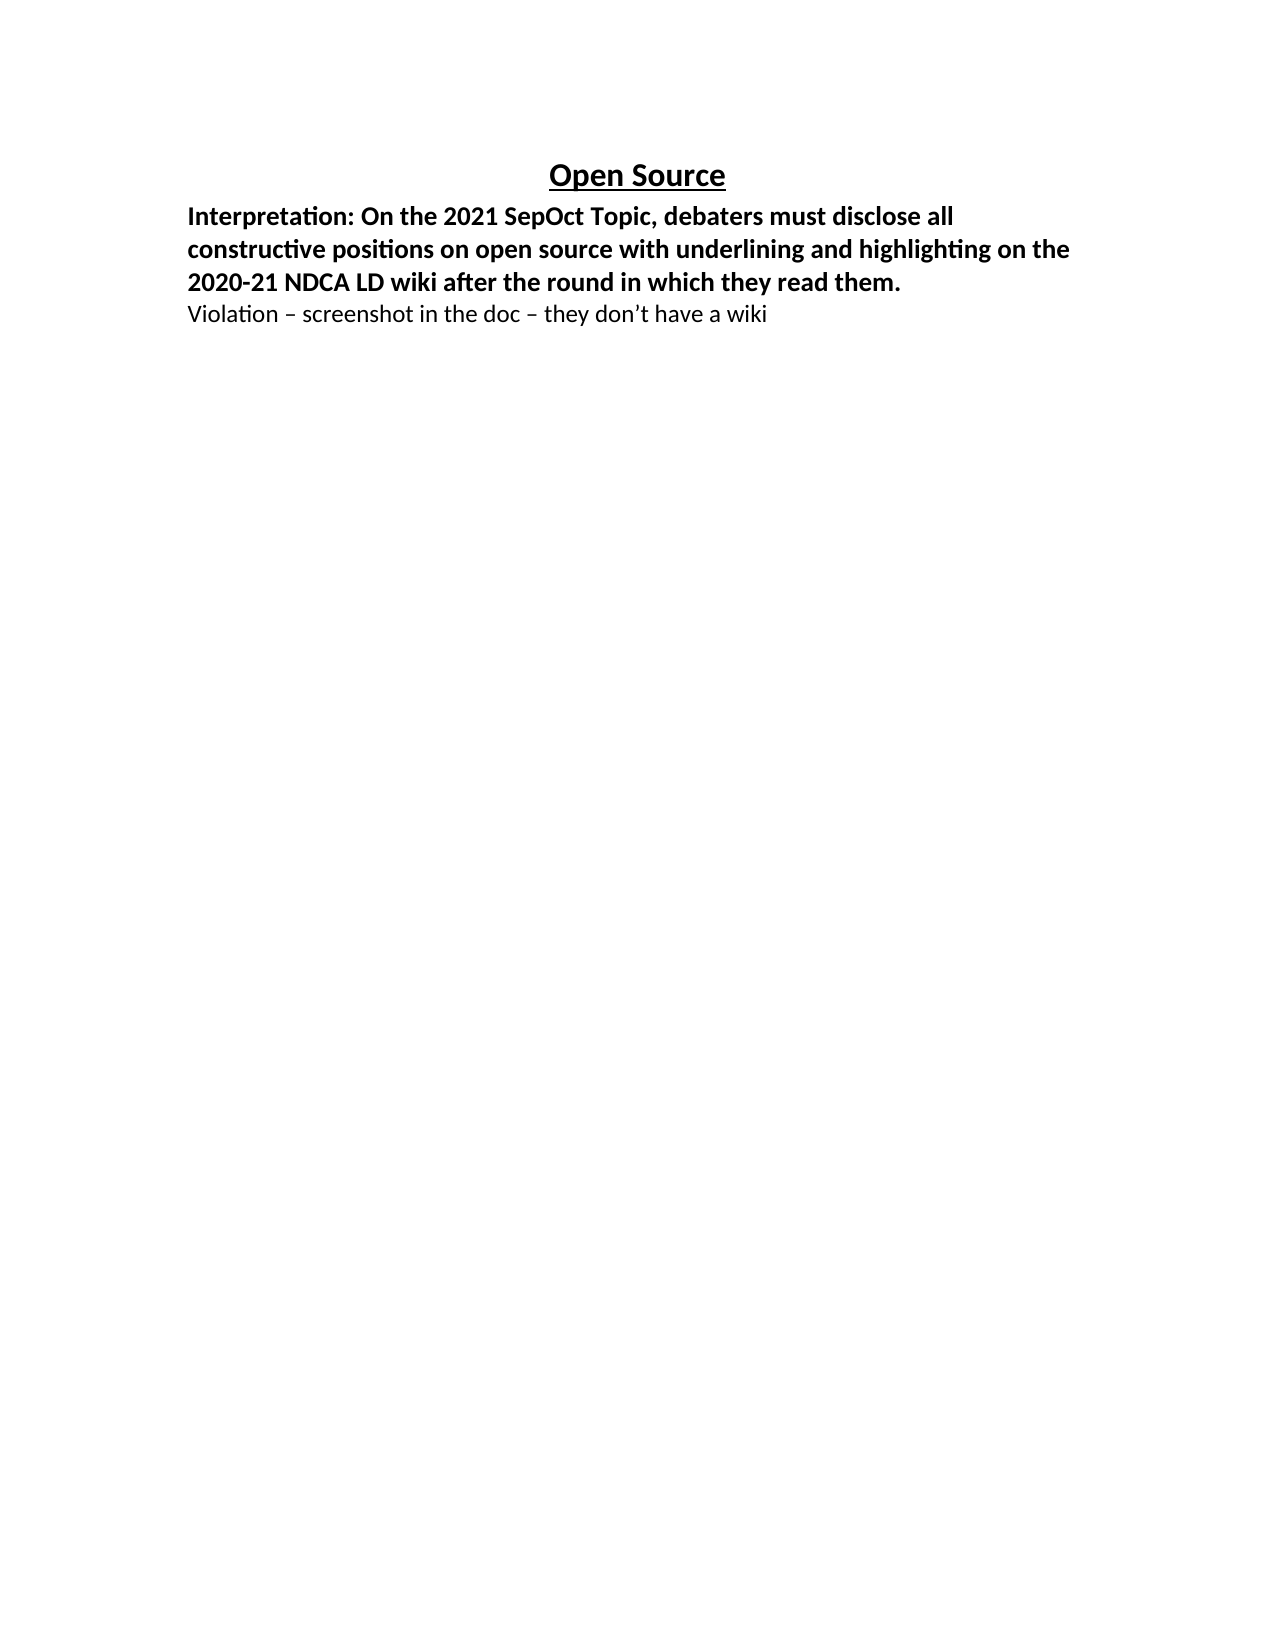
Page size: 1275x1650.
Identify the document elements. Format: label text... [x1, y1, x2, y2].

subtitle Open Source [187, 154, 1087, 195]
text Violation – screenshot in the doc – they don’t have a wiki [187, 298, 1087, 329]
subtitle Interpretation: On the 2021 SepOct Topic, debaters must disclose all constructive positions on open source with underlining and highlighting on the 2020-21 NDCA LD wiki after the round in which they read them. [187, 199, 1087, 298]
